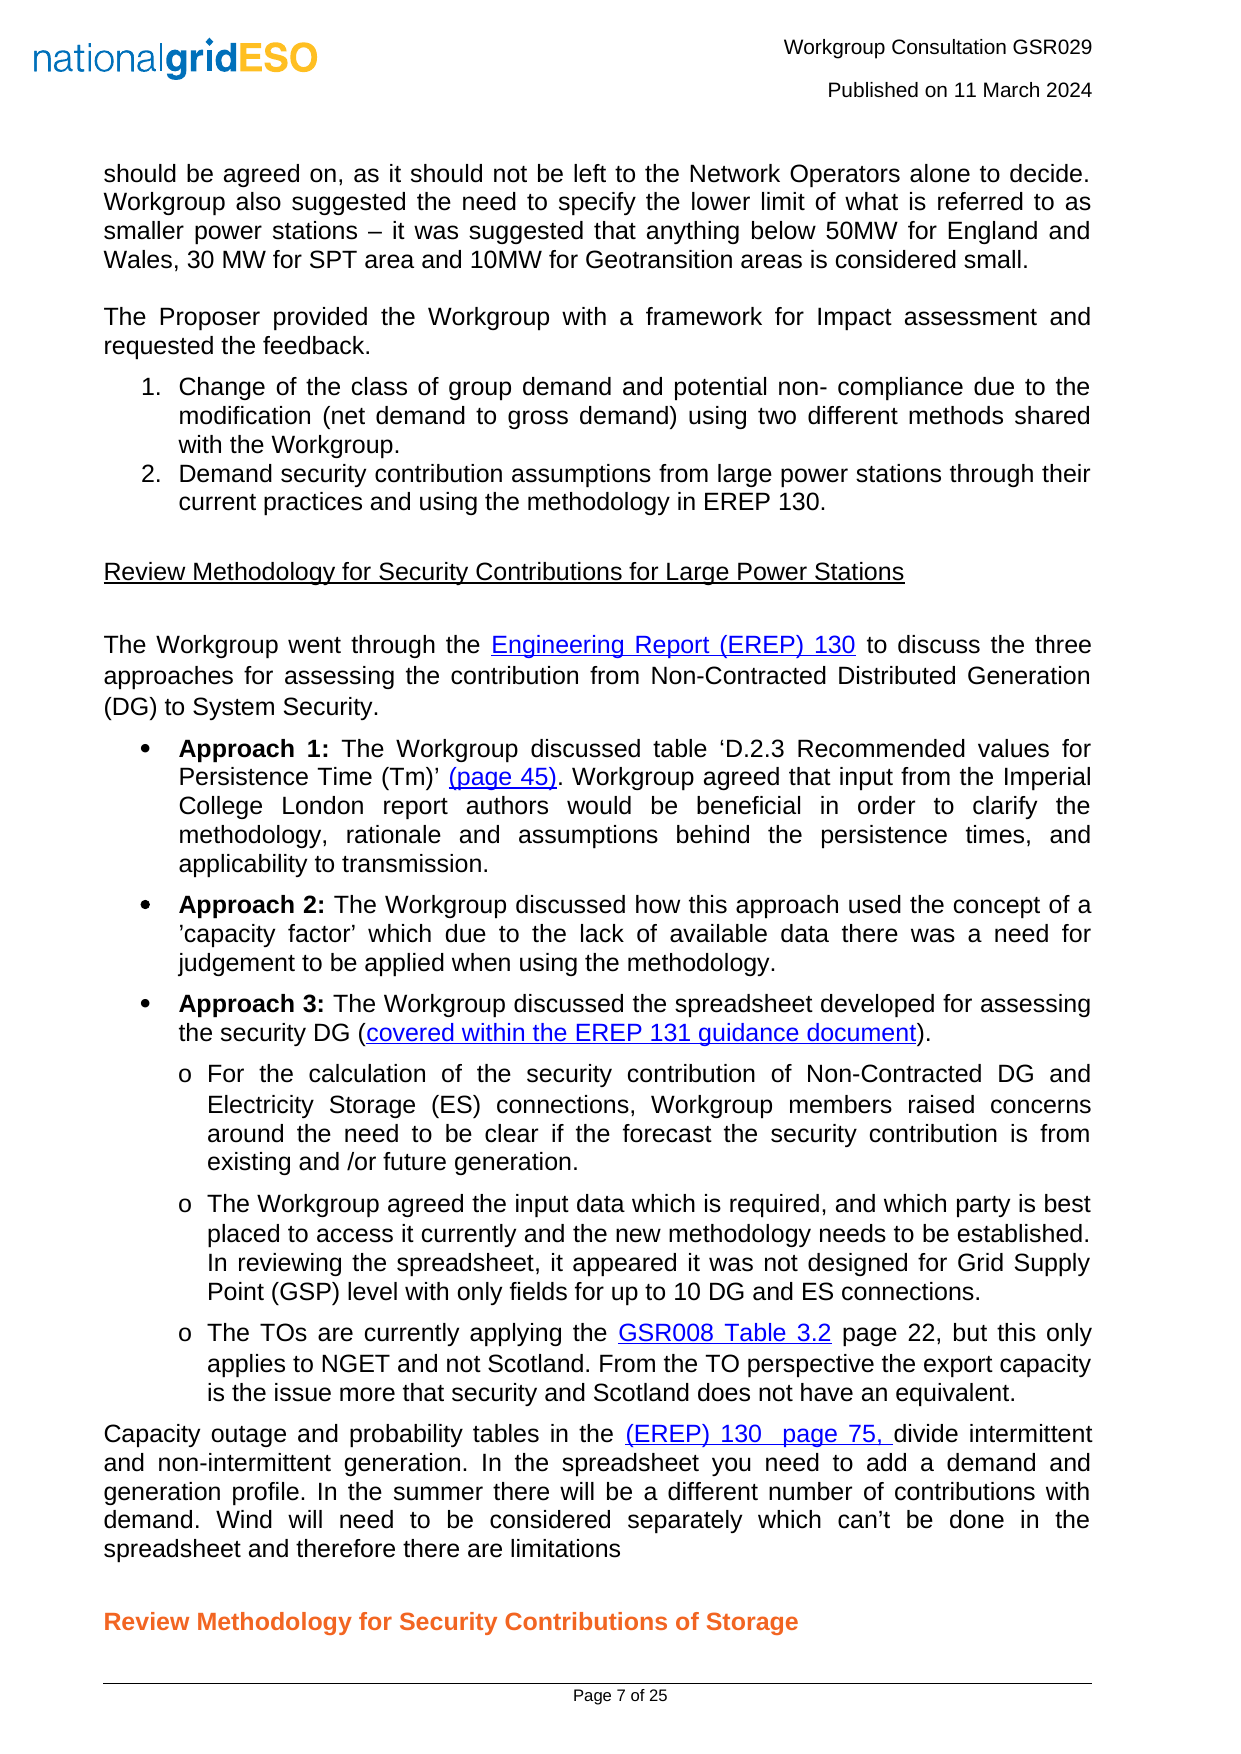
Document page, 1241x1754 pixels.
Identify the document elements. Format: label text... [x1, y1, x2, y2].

list Approach 1: The Workgroup discussed table ‘D.2.3 Recommended values for Persistence Time (Tm)’ (page 45). Workgroup agreed that input from the Imperial College London report authors would be beneficial in order to clarify the methodology, rationale and assumptions behind the persistence times, and applicability to transmission. [141, 733, 1092, 877]
list Approach 3: The Workgroup discussed the spreadsheet developed for assessing the security DG (covered within the EREP 131 guidance document). [141, 989, 1092, 1046]
text Capacity outage and probability tables in the (EREP) 130 page 75, divide intermittent and non-intermittent generation. In the spreadsheet you need to add a demand and generation profile. In the summer there will be a different number of contributions with demand. Wind will need to be considered separately which can’t be done in the spreadsheet and therefore there are limitations [103, 1419, 1092, 1563]
list Demand security contribution assumptions from large power stations through their current practices and using the methodology in EREP 130. [141, 458, 1092, 516]
list Change of the class of group demand and potential non- compliance due to the modification (net demand to gross demand) using two different methods shared with the Workgroup. [141, 372, 1092, 458]
list For the calculation of the security contribution of Non-Contracted DG and Electricity Storage (ES) connections, Workgroup members raised concerns around the need to be clear if the forecast the security contribution is from existing and /or future generation. [177, 1059, 1092, 1176]
list The Workgroup agreed the input data which is required, and which party is best placed to access it currently and the new methodology needs to be established. In reviewing the spreadsheet, it appeared it was not designed for Grid Supply Point (GSP) level with only fields for up to 10 DG and ES connections. [177, 1188, 1092, 1306]
list The TOs are currently applying the GSR008 Table 3.2 page 22, but this only applies to NGET and not Scotland. From the TO perspective the export capacity is the issue more that security and Scotland does not have an equivalent. [177, 1318, 1092, 1407]
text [103, 158, 1092, 273]
text The Workgroup went through the Engineering Report (EREP) 130 to discuss the three approaches for assessing the contribution from Non-Contracted Distributed Generation (DG) to System Security. [103, 627, 1092, 721]
text Review Methodology for Security Contributions of Storage [103, 1604, 1092, 1635]
list Approach 2: The Workgroup discussed how this approach used the concept of a ’capacity factor’ which due to the lack of available data there was a need for judgement to be applied when using the methodology. [141, 890, 1092, 976]
text The Proposer provided the Workgroup with a framework for Impact assessment and requested the feedback. [103, 302, 1092, 360]
text Review Methodology for Security Contributions for Large Power Stations [103, 557, 1092, 586]
